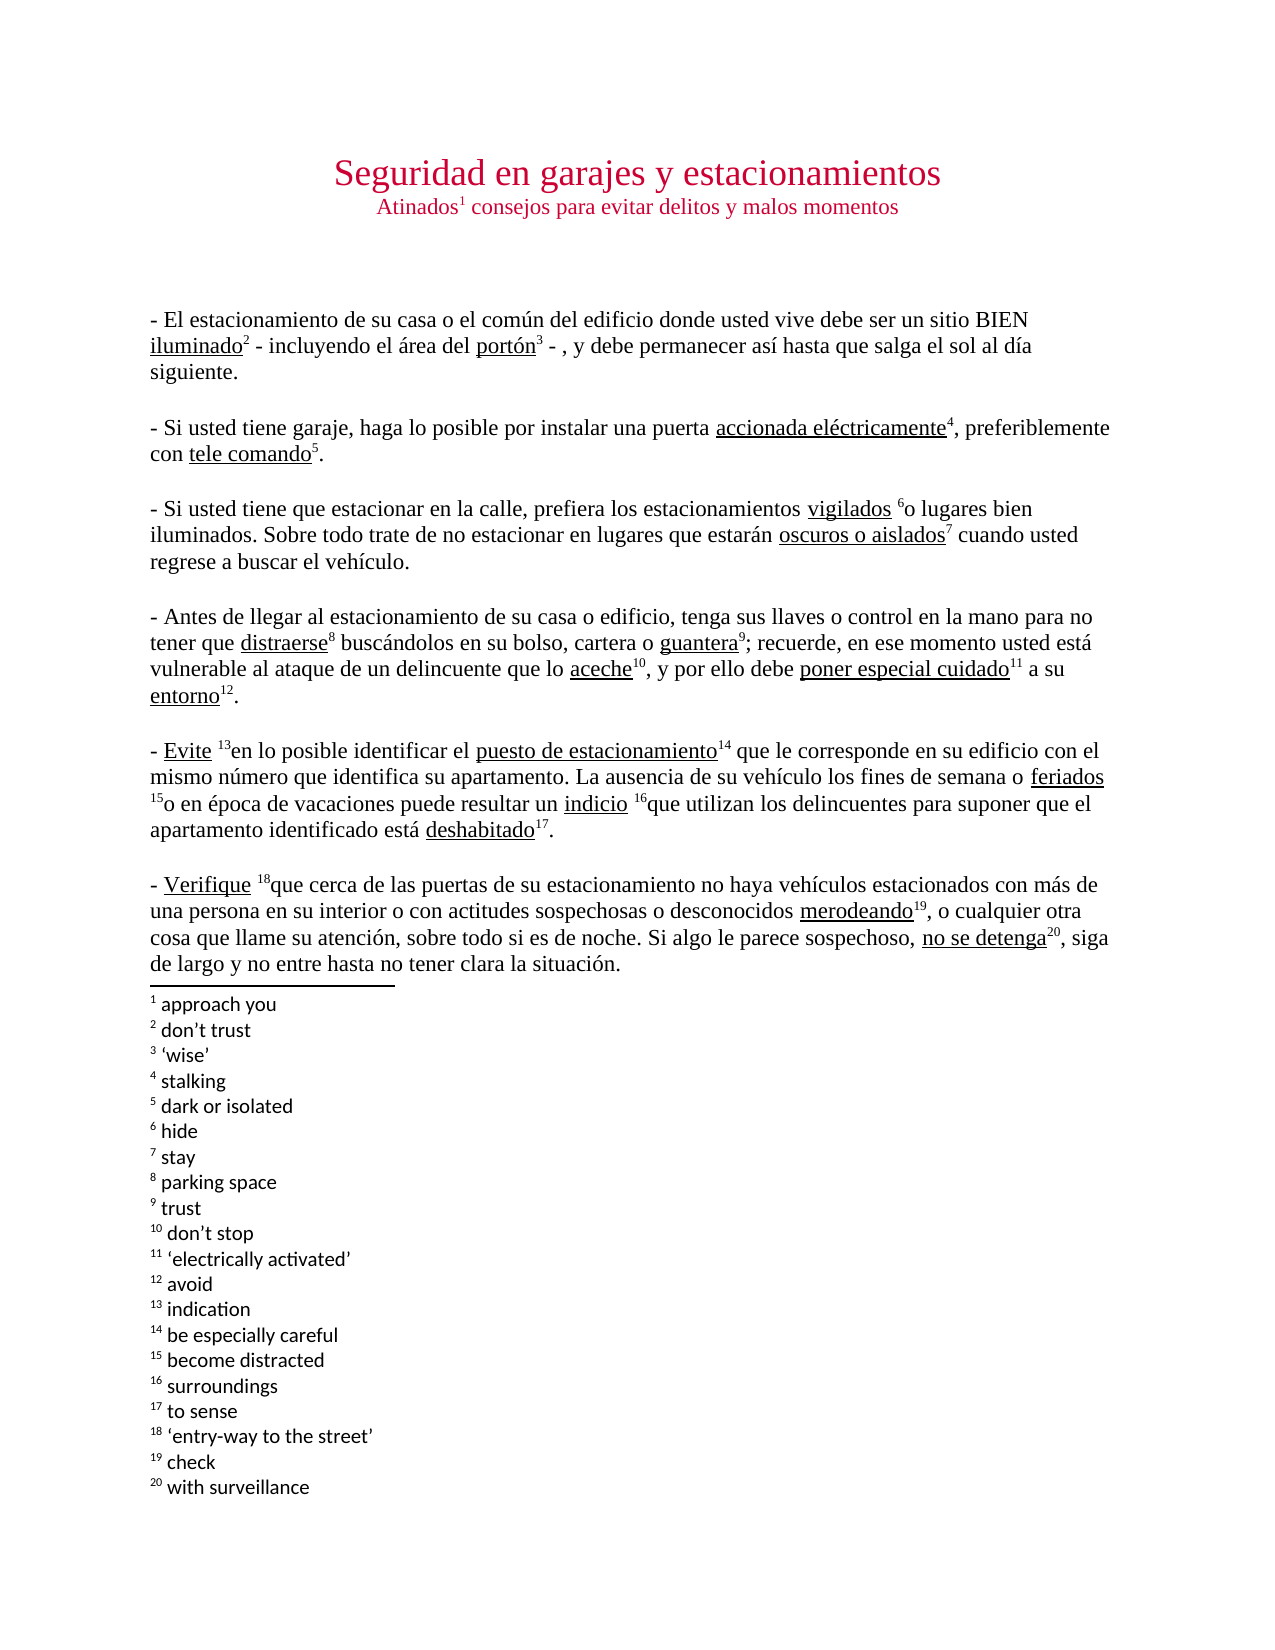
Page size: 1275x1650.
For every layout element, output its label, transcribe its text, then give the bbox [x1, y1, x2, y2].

text Seguridad en garajes y estacionamientos [150, 150, 1125, 193]
text - El estacionamiento de su casa o el común del edificio donde usted vive debe ser un sitio BIEN iluminado - incluyendo el área del portón - , y debe permanecer así hasta que salga el sol al día siguiente. - Si usted tiene garaje, haga lo posible por instalar una puerta accionada eléctricamente, preferiblemente con tele comando. - Si usted tiene que estacionar en la calle, prefiera los estacionamientos vigilados o lugares bien iluminados. Sobre todo trate de no estacionar en lugares que estarán oscuros o aislados cuando usted regrese a buscar el vehículo. - Antes de llegar al estacionamiento de su casa o edificio, tenga sus llaves o control en la mano para no tener que distraerse buscándolos en su bolso, cartera o guantera; recuerde, en ese momento usted está vulnerable al ataque de un delincuente que lo aceche, y por ello debe poner especial cuidado a su entorno. - Evite en lo posible identificar el puesto de estacionamiento que le corresponde en su edificio con el mismo número que identifica su apartamento. La ausencia de su vehículo los fines de semana o feriados o en época de vacaciones puede resultar un indicio que utilizan los delincuentes para suponer que el apartamento identificado está deshabitado. - Verifique que cerca de las puertas de su estacionamiento no haya vehículos estacionados con más de una persona en su interior o con actitudes sospechosas o desconocidos merodeando, o cualquier otra cosa que llame su atención, sobre todo si es de noche. Si algo le parece sospechoso, no se detenga, siga de largo y no entre hasta no tener clara la situación. - Asegúrese de que no lo vengan siguiendo al momento de entrar en su garaje, mucho menos si la entrada es a través de una puerta accionada eléctricamente y que corresponda al estacionamiento común de un edificio. Lo ideal es que solamente entre usted y su vehículo, coméntelo con sus vecinos para que todos hagan lo mismo. - Manténgase especialmente alerta cuando entre o salga de estacionamientos públicos de múltiples niveles; observe a las personas que se acercan a usted: trate de intuir una actitud agresiva, o una conducta nerviosa; desconfíe de personas que tratan de ocultar su rostro o sus manos, estos datos nos pueden alertar sobre posibles sospechosos. - Confíe SIEMPRE en sus instintos, y manténgase a la defensiva cuando algo le parezca raro o fuera de lugar. [150, 219, 1125, 977]
text Atinados consejos para evitar delitos y malos momentos [150, 193, 1125, 219]
